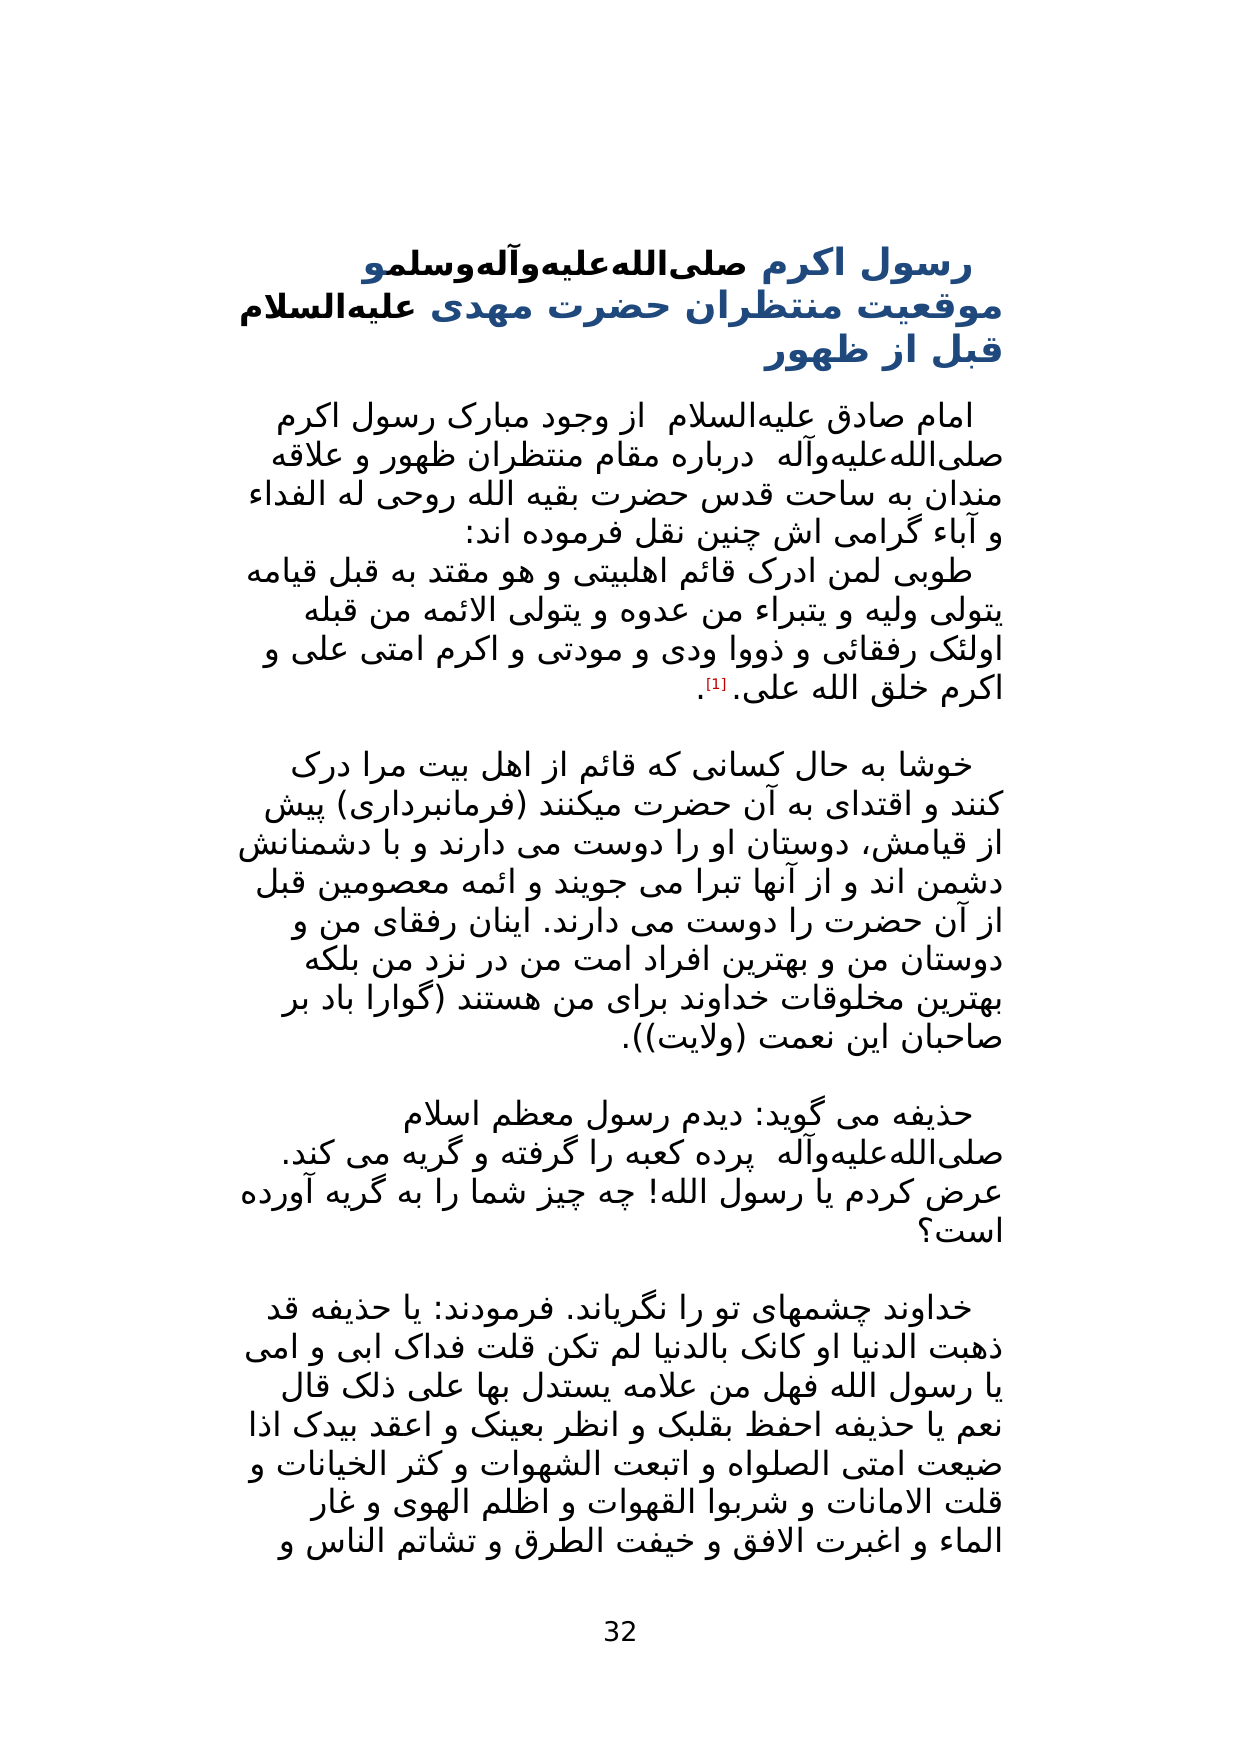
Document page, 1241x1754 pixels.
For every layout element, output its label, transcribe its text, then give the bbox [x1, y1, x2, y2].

subtitle رسول اکرم صلى‌الله‌عليه‌وآله‌وسلمو موقعیت منتظران حضرت مهدی عليه‌السلام قبل از ظهور [236, 241, 1004, 371]
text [236, 1288, 1004, 1561]
text حذیفه می گوید: دیدم رسول معظم اسلام صلى‌الله‌عليه‌وآله پرده کعبه را گرفته و گریه می کند. عرض کردم یا رسول الله! چه چیز شما را به گریه آورده است؟ [236, 1095, 1004, 1250]
text خوشا به حال کسانی که قائم از اهل بیت مرا درک کنند و اقتدای به آن حضرت میکنند (فرمانبرداری) پیش از قیامش، دوستان او را دوست می دارند و با دشمنانش دشمن اند و از آنها تبرا می جویند و ائمه معصومین قبل از آن حضرت را دوست می دارند. اینان رفقای من و دوستان من و بهترین افراد امت من در نزد من بلکه بهترین مخلوقات خداوند برای من هستند (گوارا باد بر صاحبان این نعمت (ولایت)). [236, 746, 1004, 1056]
text امام صادق عليه‌السلام از وجود مبارک رسول اکرم صلى‌الله‌عليه‌وآله درباره مقام منتظران ظهور و علاقه مندان به ساحت قدس حضرت بقیه الله روحی له الفداء و آباء گرامی اش چنین نقل فرموده اند: [236, 396, 1004, 552]
text طوبی لمن ادرک قائم اهلبیتی و هو مقتد به قبل قیامه یتولی ولیه و یتبراء من عدوه و یتولی الائمه من قبله اولئک رفقائی و ذووا ودی و مودتی و اکرم امتی علی و اکرم خلق الله علی. [1]. [236, 552, 1004, 707]
